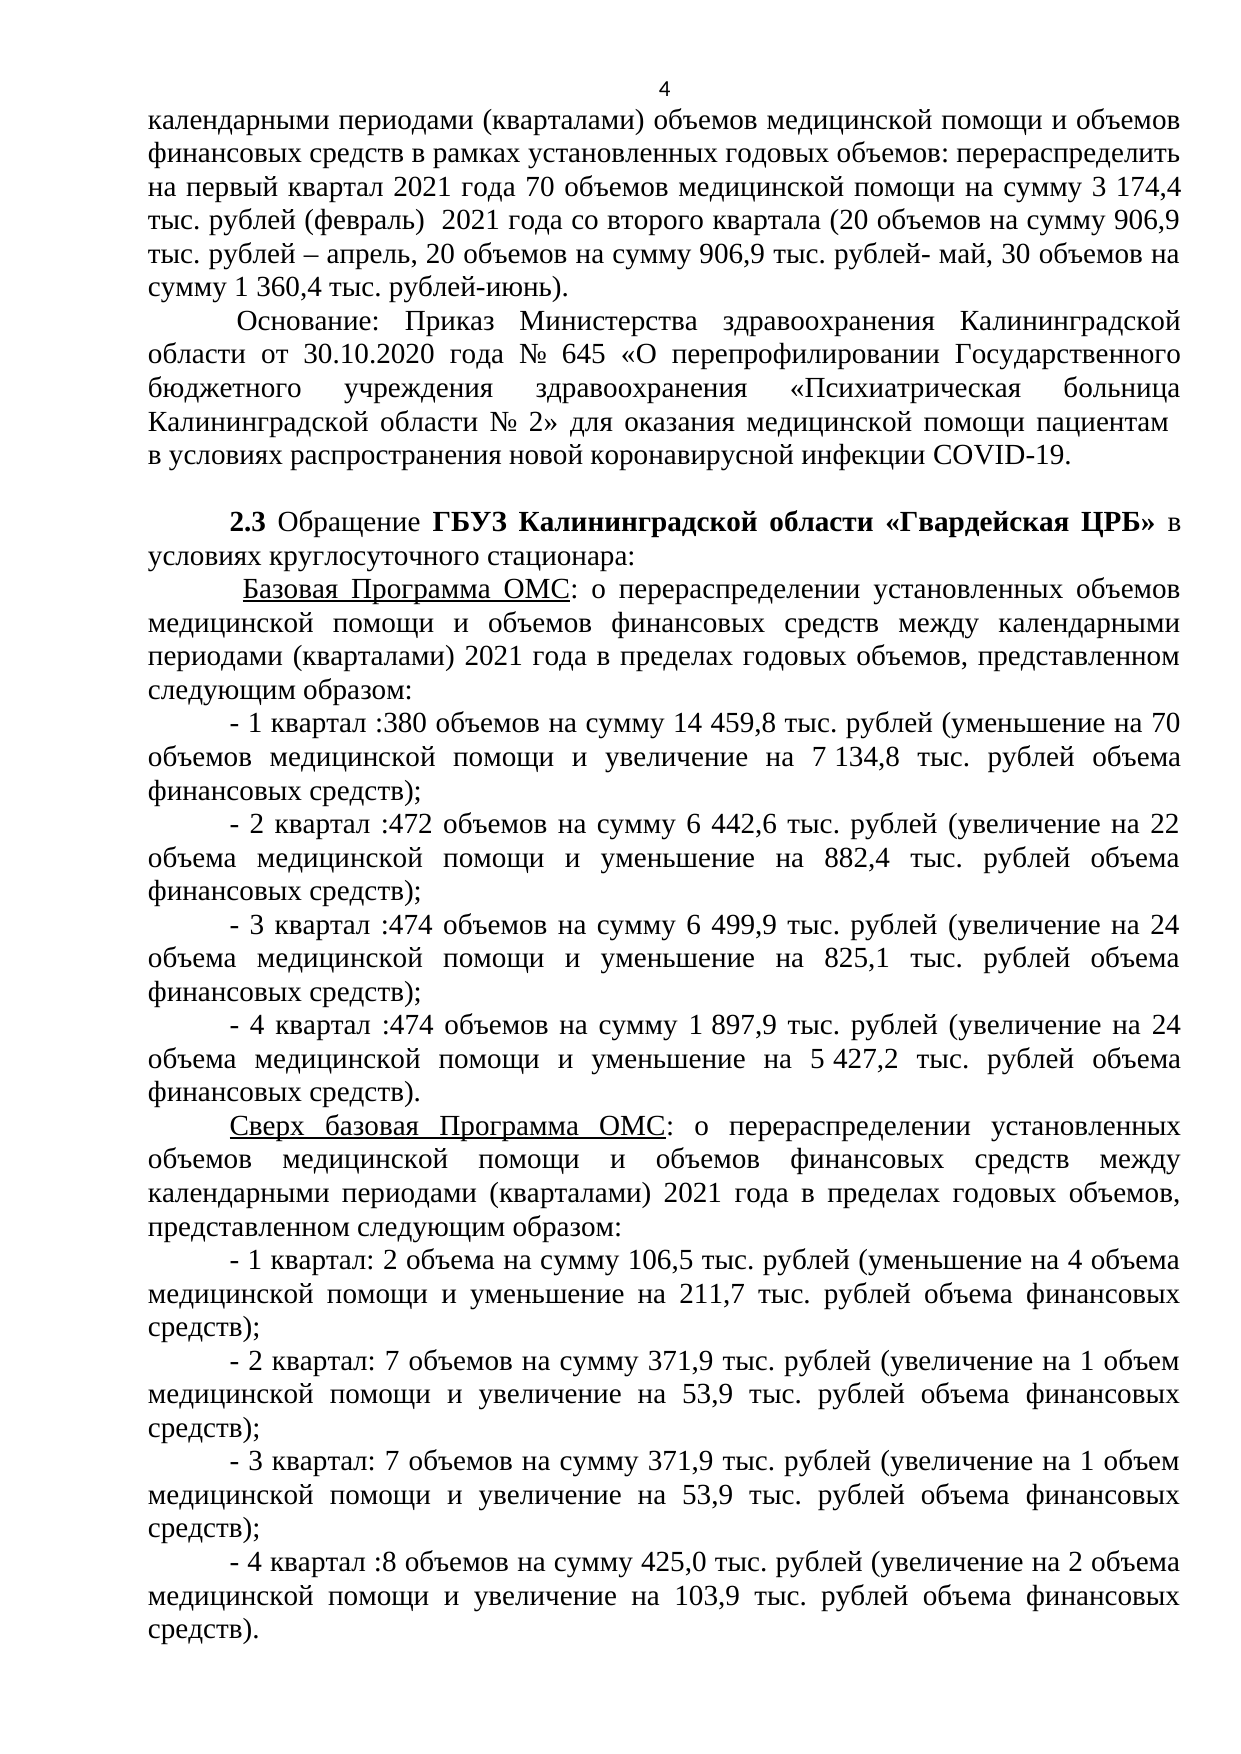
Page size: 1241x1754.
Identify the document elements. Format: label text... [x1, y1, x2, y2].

text - 2 квартал: 7 объемов на сумму 371,9 тыс. рублей (увеличение на 1 объем медицинской помощи и увеличение на 53,9 тыс. рублей объема финансовых средств); [148, 1343, 1181, 1443]
text - 3 квартал: 7 объемов на сумму 371,9 тыс. рублей (увеличение на 1 объем медицинской помощи и увеличение на 53,9 тыс. рублей объема финансовых средств); [148, 1443, 1181, 1544]
text - 4 квартал :8 объемов на сумму 425,0 тыс. рублей (увеличение на 2 объема медицинской помощи и увеличение на 103,9 тыс. рублей объема финансовых средств). [148, 1544, 1181, 1645]
text Сверх базовая Программа ОМС: о перераспределении установленных объемов медицинской помощи и объемов финансовых средств между календарными периодами (кварталами) 2021 года в пределах годовых объемов, представленном следующим образом: [148, 1108, 1181, 1242]
text 2.3 Обращение ГБУЗ Калининградской области «Гвардейская ЦРБ» в условиях круглосуточного стационара: [148, 504, 1181, 571]
text - 4 квартал :474 объемов на сумму 1 897,9 тыс. рублей (увеличение на 24 объема медицинской помощи и уменьшение на 5 427,2 тыс. рублей объема финансовых средств). [148, 1007, 1181, 1108]
text - 2 квартал :472 объемов на сумму 6 442,6 тыс. рублей (увеличение на 22 объема медицинской помощи и уменьшение на 882,4 тыс. рублей объема финансовых средств); [148, 806, 1181, 907]
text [148, 102, 1181, 303]
text Базовая Программа ОМС: о перераспределении установленных объемов медицинской помощи и объемов финансовых средств между календарными периодами (кварталами) 2021 года в пределах годовых объемов, представленном следующим образом: [148, 571, 1181, 706]
text - 1 квартал: 2 объема на сумму 106,5 тыс. рублей (уменьшение на 4 объема медицинской помощи и уменьшение на 211,7 тыс. рублей объема финансовых средств); [148, 1242, 1181, 1343]
text - 3 квартал :474 объемов на сумму 6 499,9 тыс. рублей (увеличение на 24 объема медицинской помощи и уменьшение на 825,1 тыс. рублей объема финансовых средств); [148, 907, 1181, 1007]
text - 1 квартал :380 объемов на сумму 14 459,8 тыс. рублей (уменьшение на 70 объемов медицинской помощи и увеличение на 7 134,8 тыс. рублей объема финансовых средств); [148, 706, 1181, 806]
